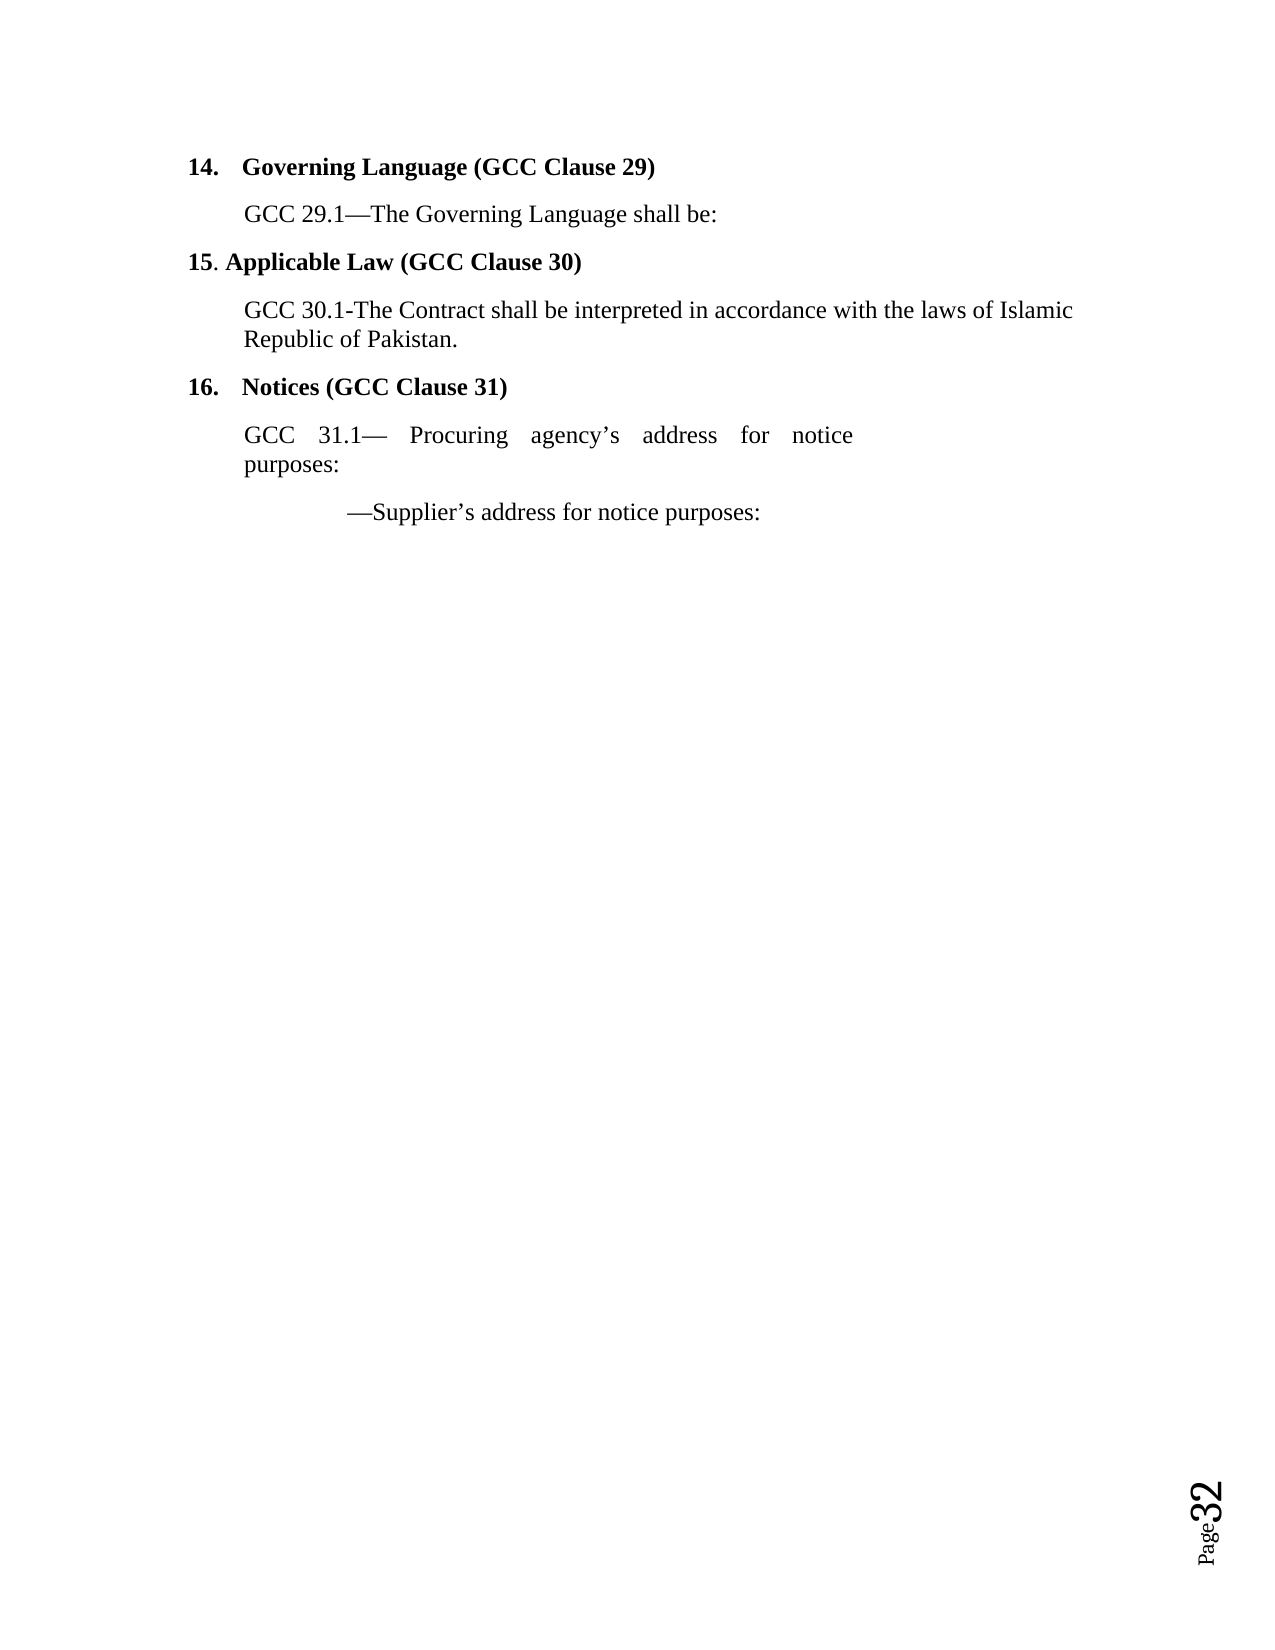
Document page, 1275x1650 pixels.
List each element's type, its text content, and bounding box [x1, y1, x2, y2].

text 14. Governing Language (GCC Clause 29) [188, 152, 1137, 180]
text GCC 29.1—The Governing Language shall be: [244, 199, 1142, 228]
text 15. Applicable Law (GCC Clause 30) [188, 247, 1137, 276]
text —Supplier’s address for notice purposes: [347, 497, 1137, 525]
text GCC 31.1— Procuring agency’s address for notice purposes: [244, 420, 854, 477]
text Republic of Pakistan. [243, 324, 870, 353]
text 16. Notices (GCC Clause 31) [188, 372, 1137, 401]
text GCC 30.1-The Contract shall be interpreted in accordance with the laws of Islamic [244, 295, 1129, 324]
